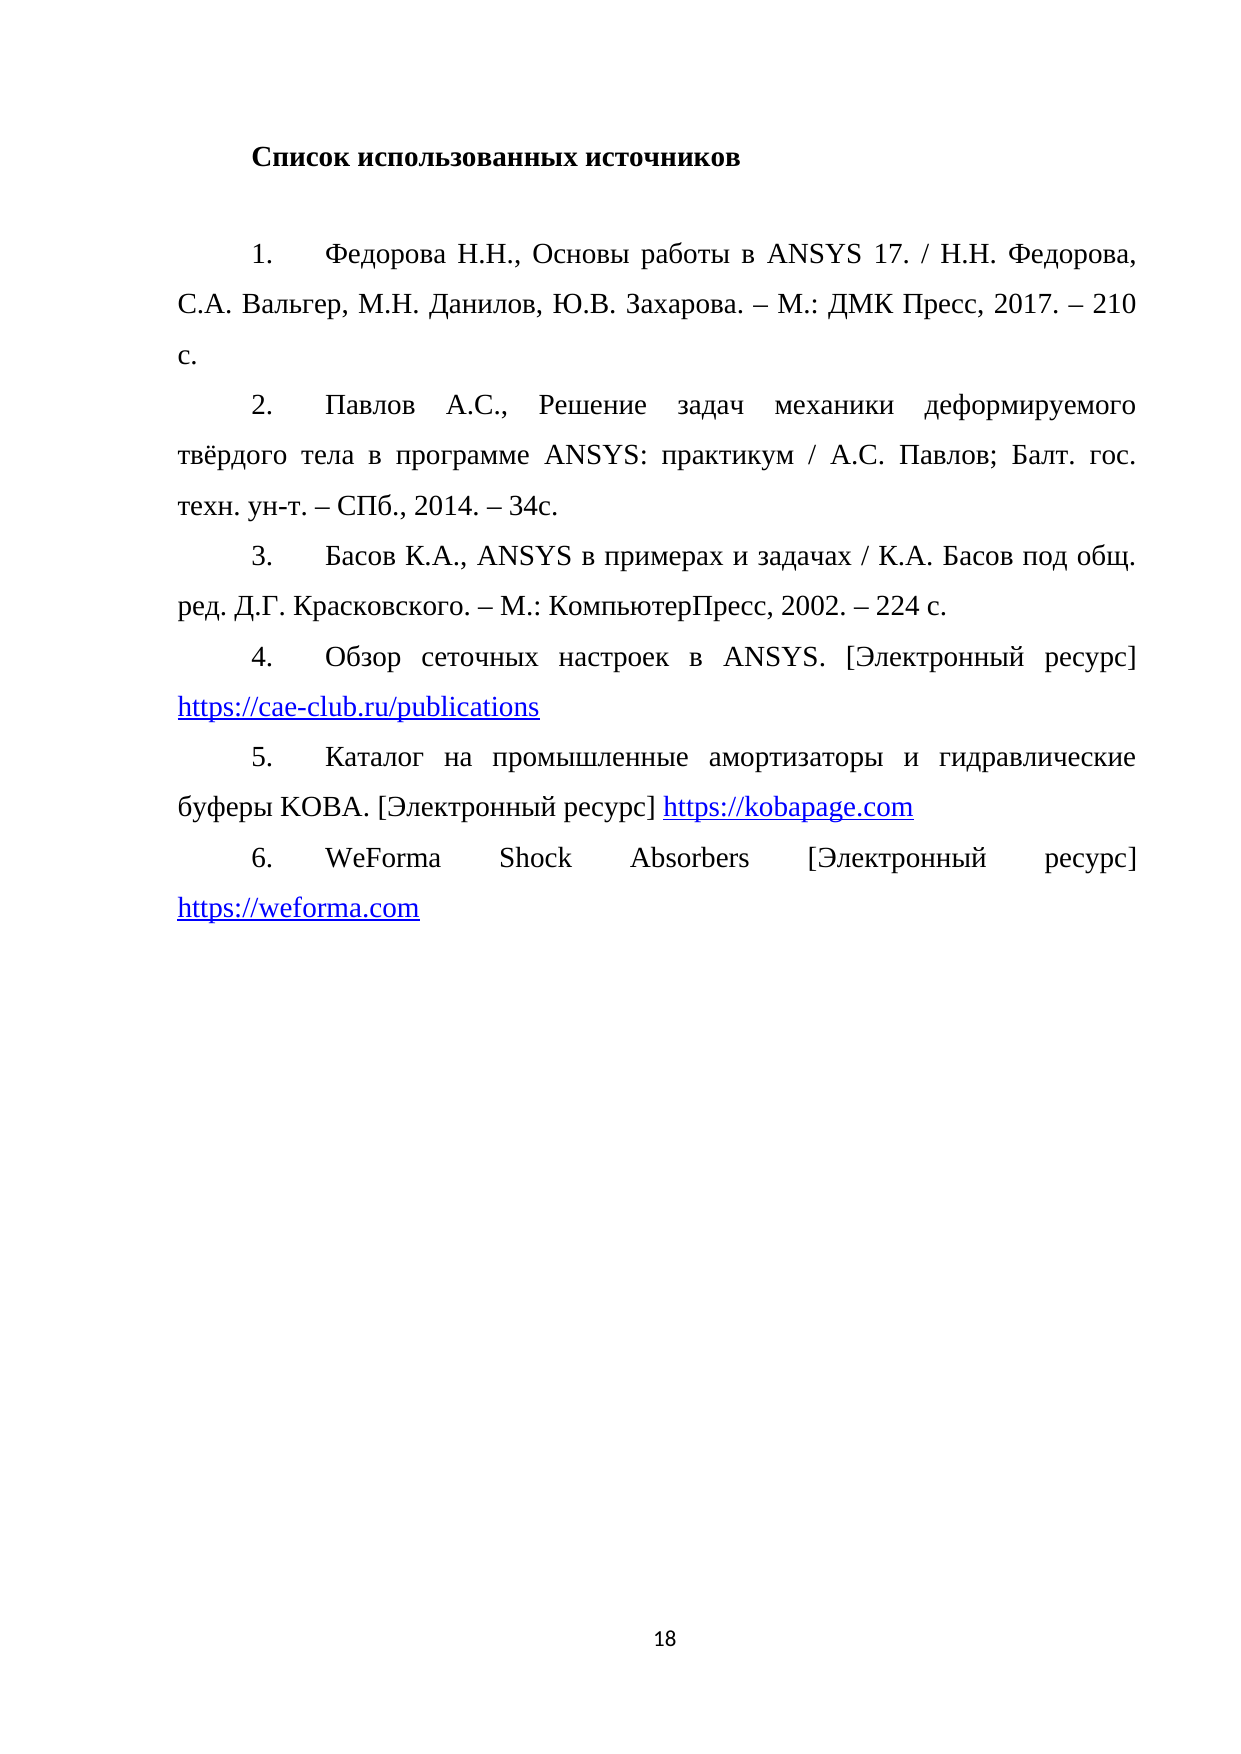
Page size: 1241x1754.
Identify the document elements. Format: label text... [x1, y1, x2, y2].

list Обзор сеточных настроек в ANSYS. [Электронный ресурс] https://cae-club.ru/publications [177, 639, 1137, 722]
subtitle Список использованных источников [177, 139, 1152, 172]
list Федорова Н.Н., Основы работы в ANSYS 17. / Н.Н. Федорова, С.А. Вальгер, М.Н. Данилов, Ю.В. Захарова. – М.: ДМК Пресс, 2017. – 210 с. [177, 236, 1137, 370]
list Каталог на промышленные амортизаторы и гидравлические буферы KOBA. [Электронный ресурс] https://kobapage.com [177, 739, 1137, 823]
list WeForma Shock Absorbers [Электронный ресурс] https://weforma.com [177, 840, 1137, 924]
list Басов К.А., ANSYS в примерах и задачах / К.А. Басов под общ. ред. Д.Г. Красковского. – М.: КомпьютерПресс, 2002. – 224 с. [177, 538, 1137, 622]
list Павлов А.С., Решение задач механики деформируемого твёрдого тела в программе ANSYS: практикум / А.С. Павлов; Балт. гос. техн. ун-т. – СПб., 2014. – 34с. [177, 387, 1137, 521]
